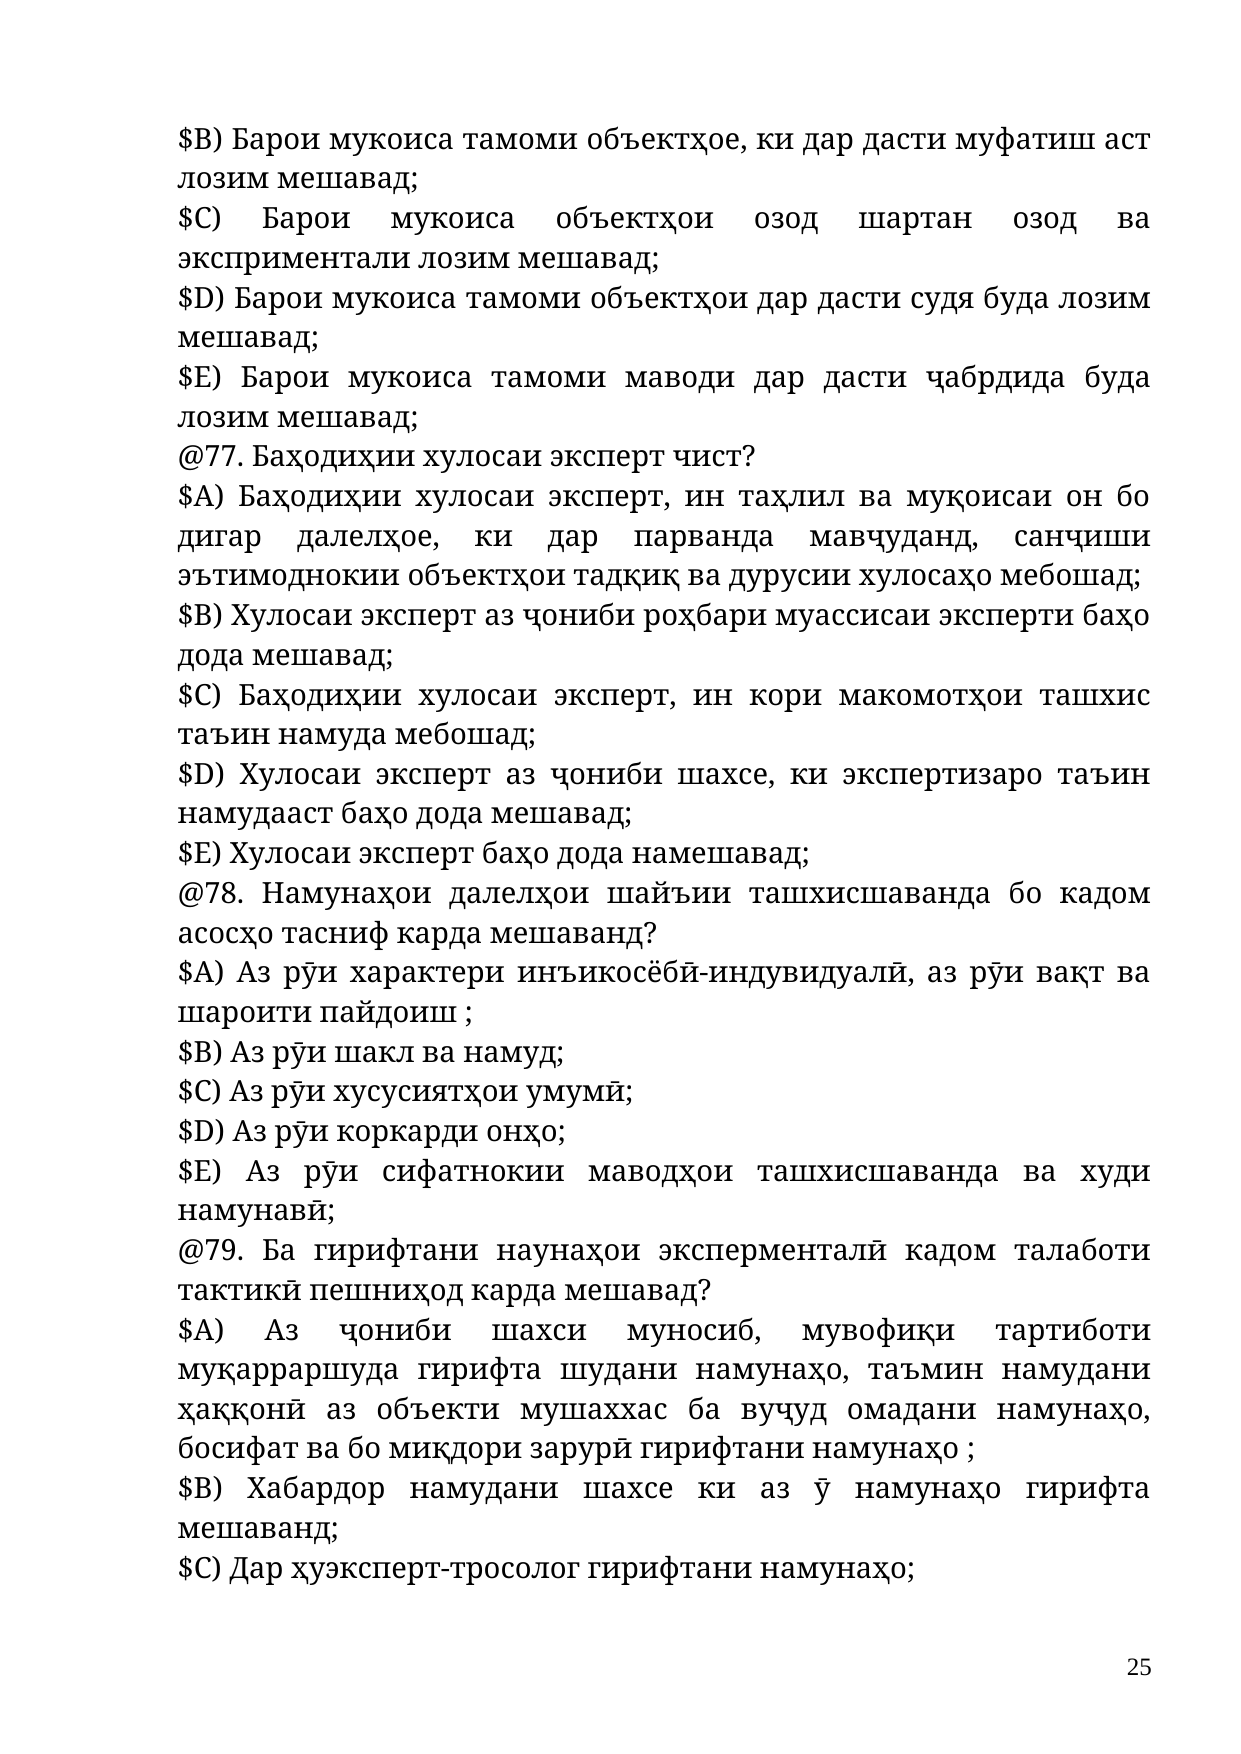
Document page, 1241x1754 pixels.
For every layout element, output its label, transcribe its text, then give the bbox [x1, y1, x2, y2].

text $A) Аз рӯи характери инъикосёбӣ-индувидуалӣ, аз рӯи вақт ва шароити пайдоиш ; [177, 952, 1152, 1031]
text $D) Хулосаи эксперт аз ҷониби шахсе, ки экспертизаро таъин намудааст баҳо дода мешавад; [177, 753, 1152, 832]
text $B) Хабардор намудани шахсе ки аз ӯ намунаҳо гирифта мешаванд; [177, 1467, 1152, 1547]
text $A) Баҳодиҳии хулосаи эксперт, ин таҳлил ва муқоисаи он бо дигар далелҳое, ки дар парванда мавҷуданд, санҷиши эътимоднокии объектҳои тадқиқ ва дурусии хулосаҳо мебошад; [177, 475, 1152, 594]
text @79. Ба гирифтани наунаҳои эксперменталӣ кадом талаботи тактикӣ пешниҳод карда мешавад? [177, 1229, 1152, 1309]
text $C) Аз рӯи хусусиятҳои умумӣ; [177, 1071, 1152, 1110]
text $B) Барои мукоиса тамоми объектҳое, ки дар дасти муфатиш аст лозим мешавад; [177, 118, 1152, 197]
text $D) Аз рӯи коркарди онҳо; [177, 1110, 1152, 1150]
text $A) Аз ҷониби шахси муносиб, мувофиқи тартиботи муқарраршуда гирифта шудани намунаҳо, таъмин намудани ҳаққонӣ аз объекти мушаххас ба вуҷуд омадани намунаҳо, босифат ва бо миқдори зарурӣ гирифтани намунаҳо ; [177, 1309, 1152, 1467]
text $E) Хулосаи эксперт баҳо дода намешавад; [177, 832, 1152, 872]
text $D) Барои мукоиса тамоми объектҳои дар дасти судя буда лозим мешавад; [177, 277, 1152, 356]
text $E) Барои мукоиса тамоми маводи дар дасти ҷабрдида буда лозим мешавад; [177, 356, 1152, 436]
text $E) Аз рӯи сифатнокии маводҳои ташхисшаванда ва худи намунавӣ; [177, 1150, 1152, 1229]
text @78. Намунаҳои далелҳои шайъии ташхисшаванда бо кадом асосҳо тасниф карда мешаванд? [177, 872, 1152, 952]
text $B) Аз рӯи шакл ва намуд; [177, 1031, 1152, 1071]
text $C) Баҳодиҳии хулосаи эксперт, ин кори макомотҳои ташхис таъин намуда мебошад; [177, 674, 1152, 753]
text $C) Барои мукоиса объектҳои озод шартан озод ва эксприментали лозим мешавад; [177, 197, 1152, 277]
text $C) Дар ҳуэксперт-тросолог гирифтани намунаҳо; [177, 1547, 1152, 1587]
text @77. Баҳодиҳии хулосаи эксперт чист? [177, 436, 1152, 475]
text $B) Хулосаи эксперт аз ҷониби роҳбари муассисаи эксперти баҳо дода мешавад; [177, 594, 1152, 674]
